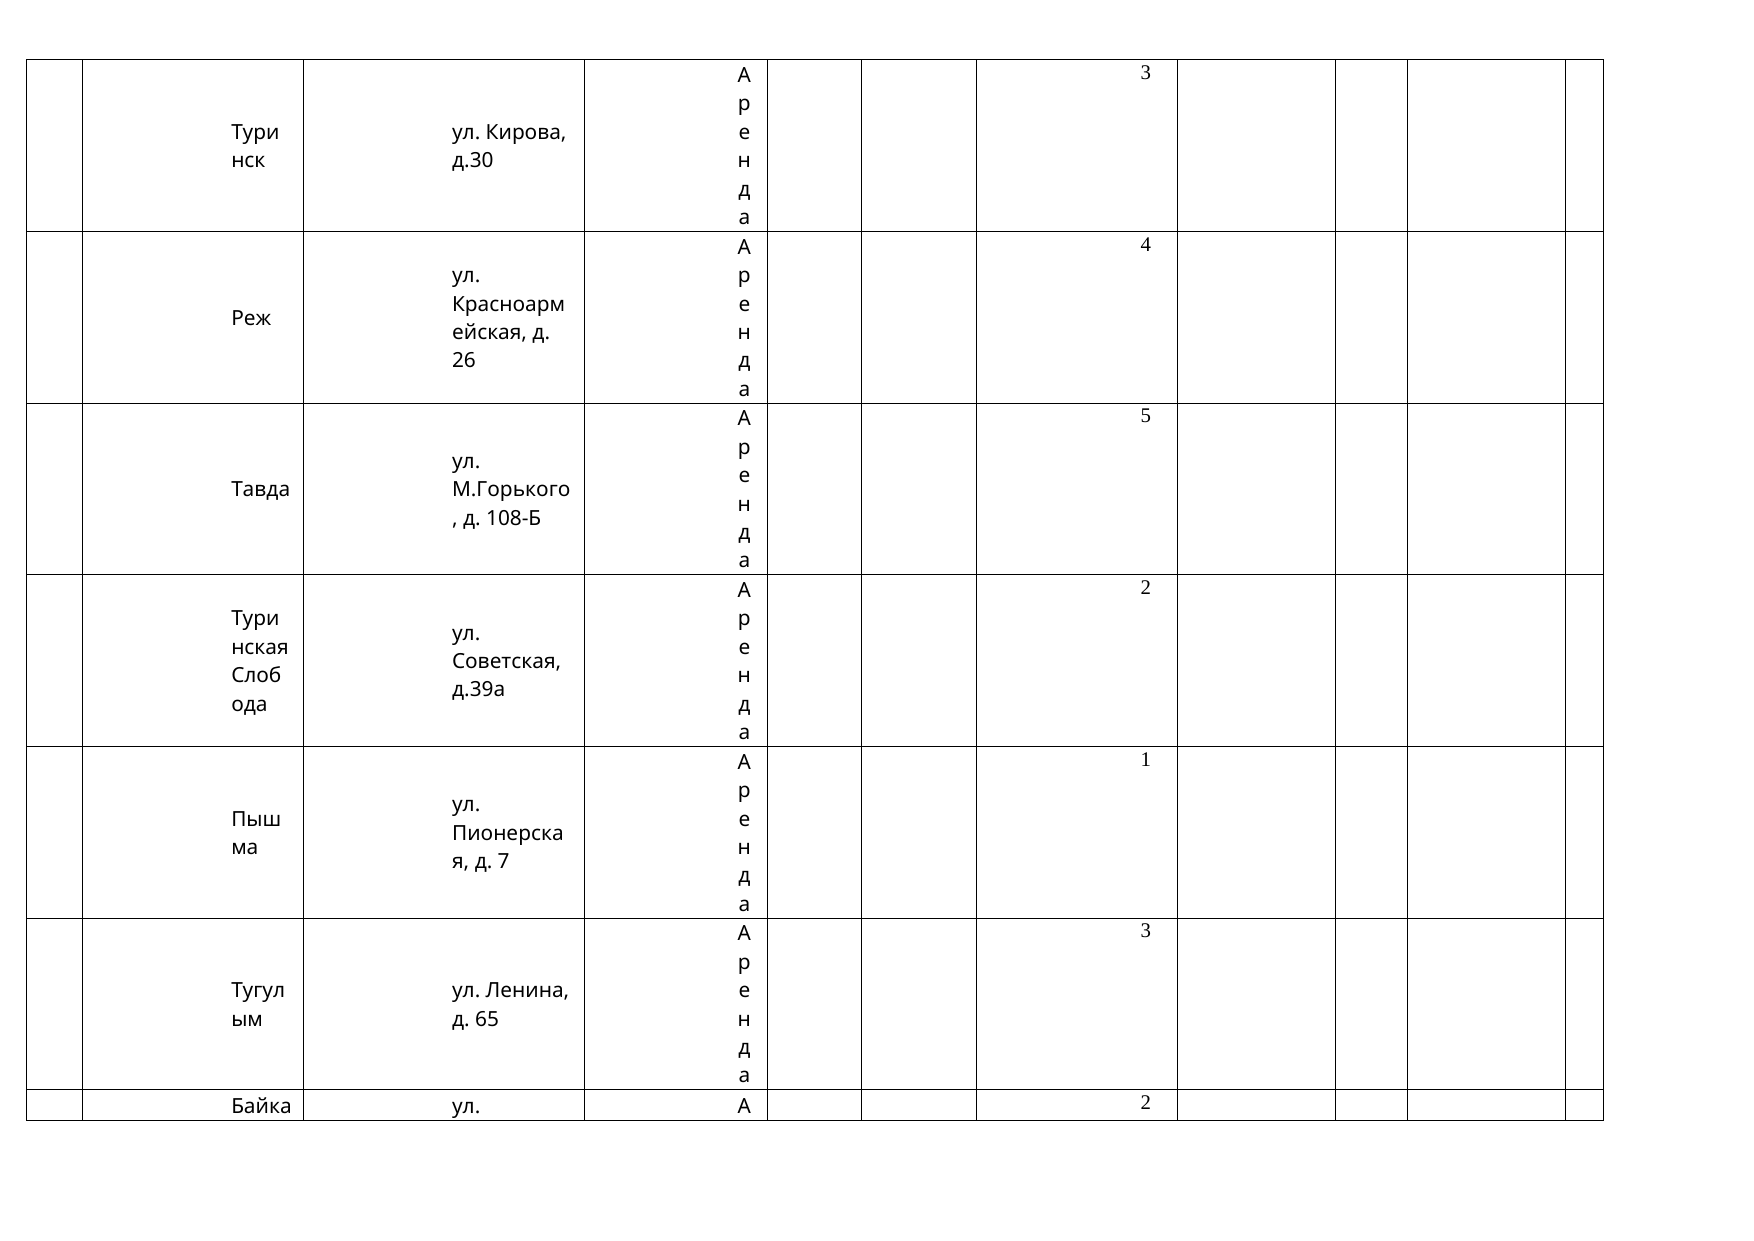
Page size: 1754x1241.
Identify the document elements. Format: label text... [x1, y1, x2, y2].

table_cell 2 [977, 575, 1177, 746]
table_cell [862, 575, 976, 746]
table_cell 18 [27, 747, 82, 917]
table_cell ул. Пионерская, д. 7 [304, 747, 584, 917]
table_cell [304, 1090, 584, 1120]
table_cell [1408, 747, 1565, 917]
table_cell [1178, 232, 1335, 402]
table_cell ул. Красноармейская, д. 26 [304, 232, 584, 402]
table_cell [862, 1090, 976, 1120]
table_cell 1 [977, 747, 1177, 917]
table_cell ул. М.Горького, д. 108-Б [304, 404, 584, 574]
table_cell 3 [768, 60, 861, 231]
table_cell [1566, 232, 1603, 402]
table_cell [862, 232, 976, 402]
table_cell [1178, 404, 1335, 574]
table_cell [1336, 1090, 1407, 1120]
table_cell Туринская Слобода [83, 575, 303, 746]
table_cell [1408, 60, 1565, 231]
table_cell Аренда [585, 60, 767, 231]
table_cell 5 [768, 404, 861, 574]
table_cell Тугулым [83, 919, 303, 1089]
table_cell Аренда [585, 747, 767, 917]
table_cell [1566, 60, 1603, 231]
table_cell 1 [768, 747, 861, 917]
table_cell [1408, 575, 1565, 746]
table_cell [1408, 919, 1565, 1089]
table_cell 3 [977, 60, 1177, 231]
table_cell [862, 404, 976, 574]
table_cell [1178, 747, 1335, 917]
table_cell 4 [768, 232, 861, 402]
table_cell 3 [768, 919, 861, 1089]
table_cell [1336, 232, 1407, 402]
table_cell [1336, 404, 1407, 574]
table_cell 3 [977, 919, 1177, 1089]
table_cell [1336, 747, 1407, 917]
table_cell 20 [27, 1090, 82, 1120]
table_cell [1178, 1090, 1335, 1120]
table_cell 2 [977, 1090, 1177, 1120]
table_cell ул. Ленина, д. 65 [304, 919, 584, 1089]
table_cell [862, 919, 976, 1089]
table_cell [1336, 60, 1407, 231]
table_cell ул. Советская, д.39а [304, 575, 584, 746]
table_cell [1566, 747, 1603, 917]
table_cell 16 [27, 404, 82, 574]
table_cell Аренда [585, 404, 767, 574]
table_cell 2 [768, 1090, 861, 1120]
table_cell [1408, 232, 1565, 402]
table_cell 14 [27, 60, 82, 231]
table_cell [1178, 575, 1335, 746]
table_cell [862, 747, 976, 917]
table_cell ул. Кирова, д.30 [304, 60, 584, 231]
table_cell Аренда [585, 919, 767, 1089]
table_cell [1178, 60, 1335, 231]
table_cell 15 [27, 232, 82, 402]
table_cell 2 [768, 575, 861, 746]
table_cell Пышма [83, 747, 303, 917]
table_cell [862, 60, 976, 231]
table_cell [1408, 1090, 1565, 1120]
table_cell 4 [977, 232, 1177, 402]
table_cell [1566, 575, 1603, 746]
table_cell Аренда [585, 1090, 767, 1120]
table_cell [1336, 919, 1407, 1089]
table_cell 17 [27, 575, 82, 746]
table_cell [1566, 919, 1603, 1089]
table_cell Аренда [585, 575, 767, 746]
table_cell 19 [27, 919, 82, 1089]
table_cell Тавда [83, 404, 303, 574]
table_cell [1566, 404, 1603, 574]
table_cell Туринск [83, 60, 303, 231]
table_cell [1408, 404, 1565, 574]
table_cell Байкалово [83, 1090, 303, 1120]
table_cell [1566, 1090, 1603, 1120]
table_cell [1336, 575, 1407, 746]
table_cell [1178, 919, 1335, 1089]
table_cell 5 [977, 404, 1177, 574]
table_cell Реж [83, 232, 303, 402]
table_cell Аренда [585, 232, 767, 402]
